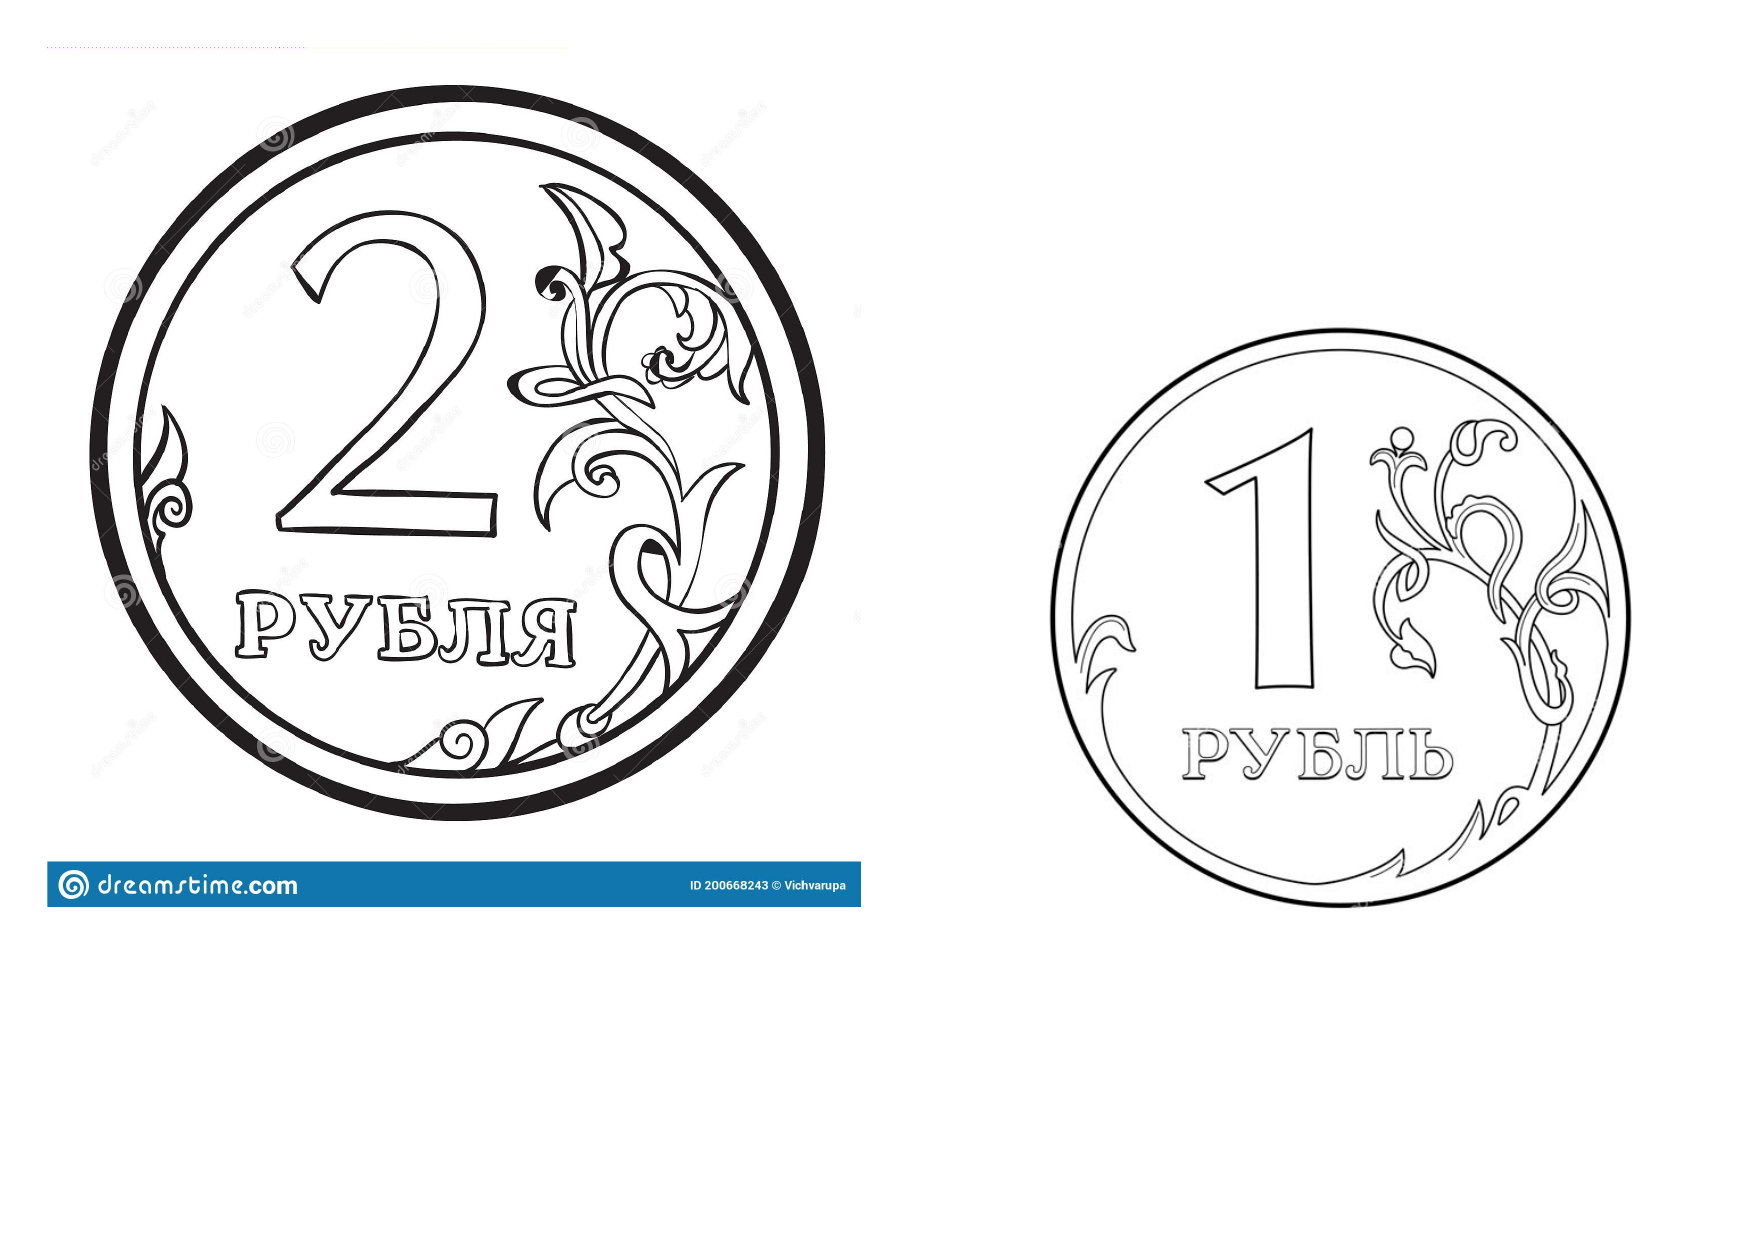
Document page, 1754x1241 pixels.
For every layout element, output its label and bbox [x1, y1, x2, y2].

picture [913, 47, 1754, 1183]
picture [47, 47, 861, 907]
